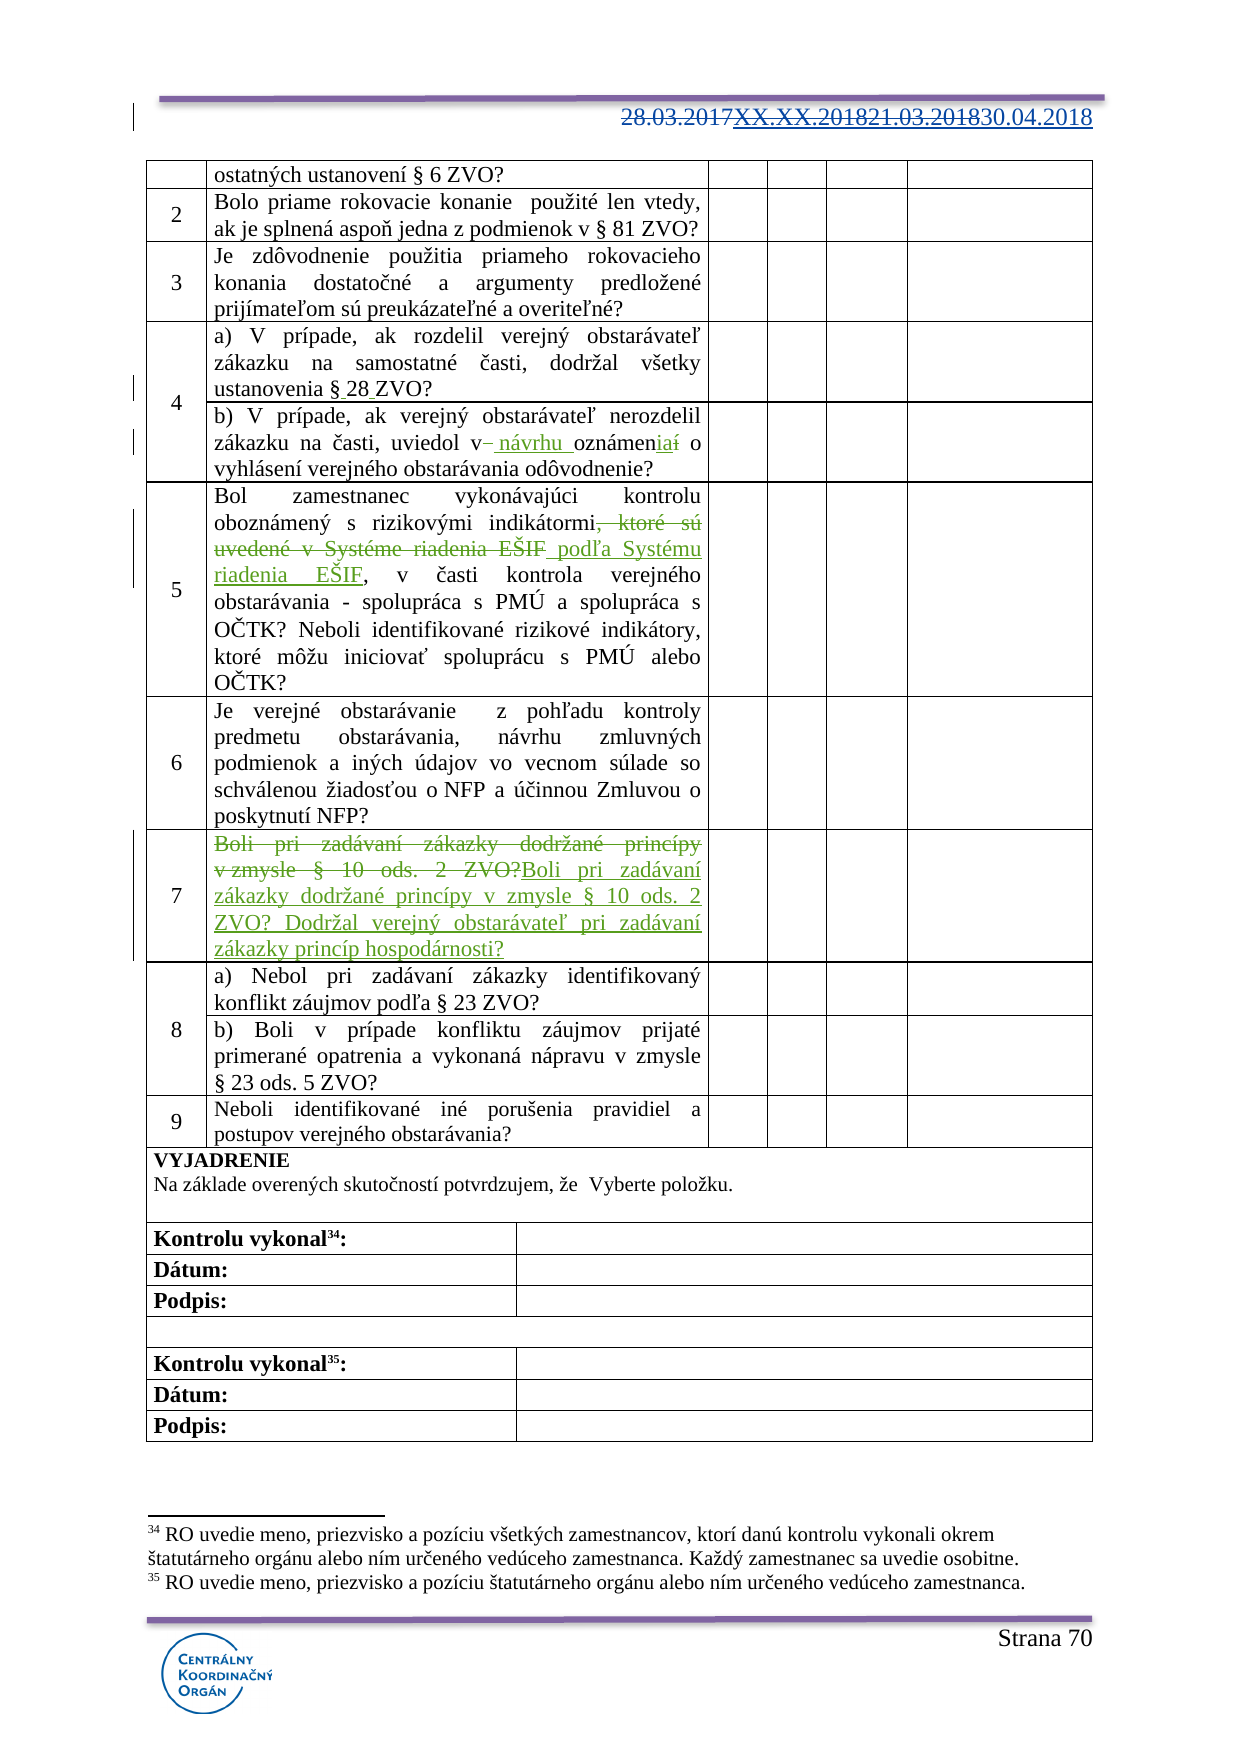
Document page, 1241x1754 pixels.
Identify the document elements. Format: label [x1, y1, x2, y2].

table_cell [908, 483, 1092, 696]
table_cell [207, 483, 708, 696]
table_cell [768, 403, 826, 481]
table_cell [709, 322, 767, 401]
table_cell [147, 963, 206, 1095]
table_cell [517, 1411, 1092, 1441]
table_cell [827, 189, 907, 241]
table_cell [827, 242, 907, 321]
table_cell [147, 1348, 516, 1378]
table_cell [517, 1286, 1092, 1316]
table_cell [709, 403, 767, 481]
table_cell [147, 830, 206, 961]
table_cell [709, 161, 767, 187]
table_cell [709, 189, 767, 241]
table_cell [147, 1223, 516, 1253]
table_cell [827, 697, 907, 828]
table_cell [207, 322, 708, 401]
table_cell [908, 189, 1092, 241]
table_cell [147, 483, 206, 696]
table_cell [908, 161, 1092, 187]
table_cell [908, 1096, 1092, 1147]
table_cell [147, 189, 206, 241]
picture [159, 1631, 272, 1713]
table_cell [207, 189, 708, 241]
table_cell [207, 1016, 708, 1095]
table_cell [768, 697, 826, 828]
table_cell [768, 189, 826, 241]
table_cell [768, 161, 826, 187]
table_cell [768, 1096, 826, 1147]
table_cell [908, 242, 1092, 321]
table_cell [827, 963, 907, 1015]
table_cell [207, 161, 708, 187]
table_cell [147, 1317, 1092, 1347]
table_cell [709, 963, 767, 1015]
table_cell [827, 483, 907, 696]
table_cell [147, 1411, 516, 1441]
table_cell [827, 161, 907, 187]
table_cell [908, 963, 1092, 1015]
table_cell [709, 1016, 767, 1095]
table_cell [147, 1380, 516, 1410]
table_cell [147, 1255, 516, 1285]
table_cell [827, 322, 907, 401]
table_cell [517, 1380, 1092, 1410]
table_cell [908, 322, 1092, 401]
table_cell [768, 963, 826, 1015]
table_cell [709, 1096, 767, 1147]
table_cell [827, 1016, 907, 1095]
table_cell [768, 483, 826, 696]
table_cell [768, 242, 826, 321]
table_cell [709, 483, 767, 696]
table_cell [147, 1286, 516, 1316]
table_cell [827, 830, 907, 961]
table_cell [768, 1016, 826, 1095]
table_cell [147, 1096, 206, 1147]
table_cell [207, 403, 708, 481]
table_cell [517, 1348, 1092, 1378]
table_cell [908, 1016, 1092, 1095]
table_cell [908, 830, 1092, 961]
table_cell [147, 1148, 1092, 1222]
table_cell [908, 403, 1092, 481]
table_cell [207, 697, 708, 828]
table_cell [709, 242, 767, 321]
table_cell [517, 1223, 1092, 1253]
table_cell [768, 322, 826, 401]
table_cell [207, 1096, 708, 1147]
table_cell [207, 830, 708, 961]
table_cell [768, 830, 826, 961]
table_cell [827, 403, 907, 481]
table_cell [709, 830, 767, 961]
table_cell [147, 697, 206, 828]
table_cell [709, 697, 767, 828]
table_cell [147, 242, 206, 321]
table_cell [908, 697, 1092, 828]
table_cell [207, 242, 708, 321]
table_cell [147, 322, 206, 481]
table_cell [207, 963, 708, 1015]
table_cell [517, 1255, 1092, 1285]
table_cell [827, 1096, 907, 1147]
